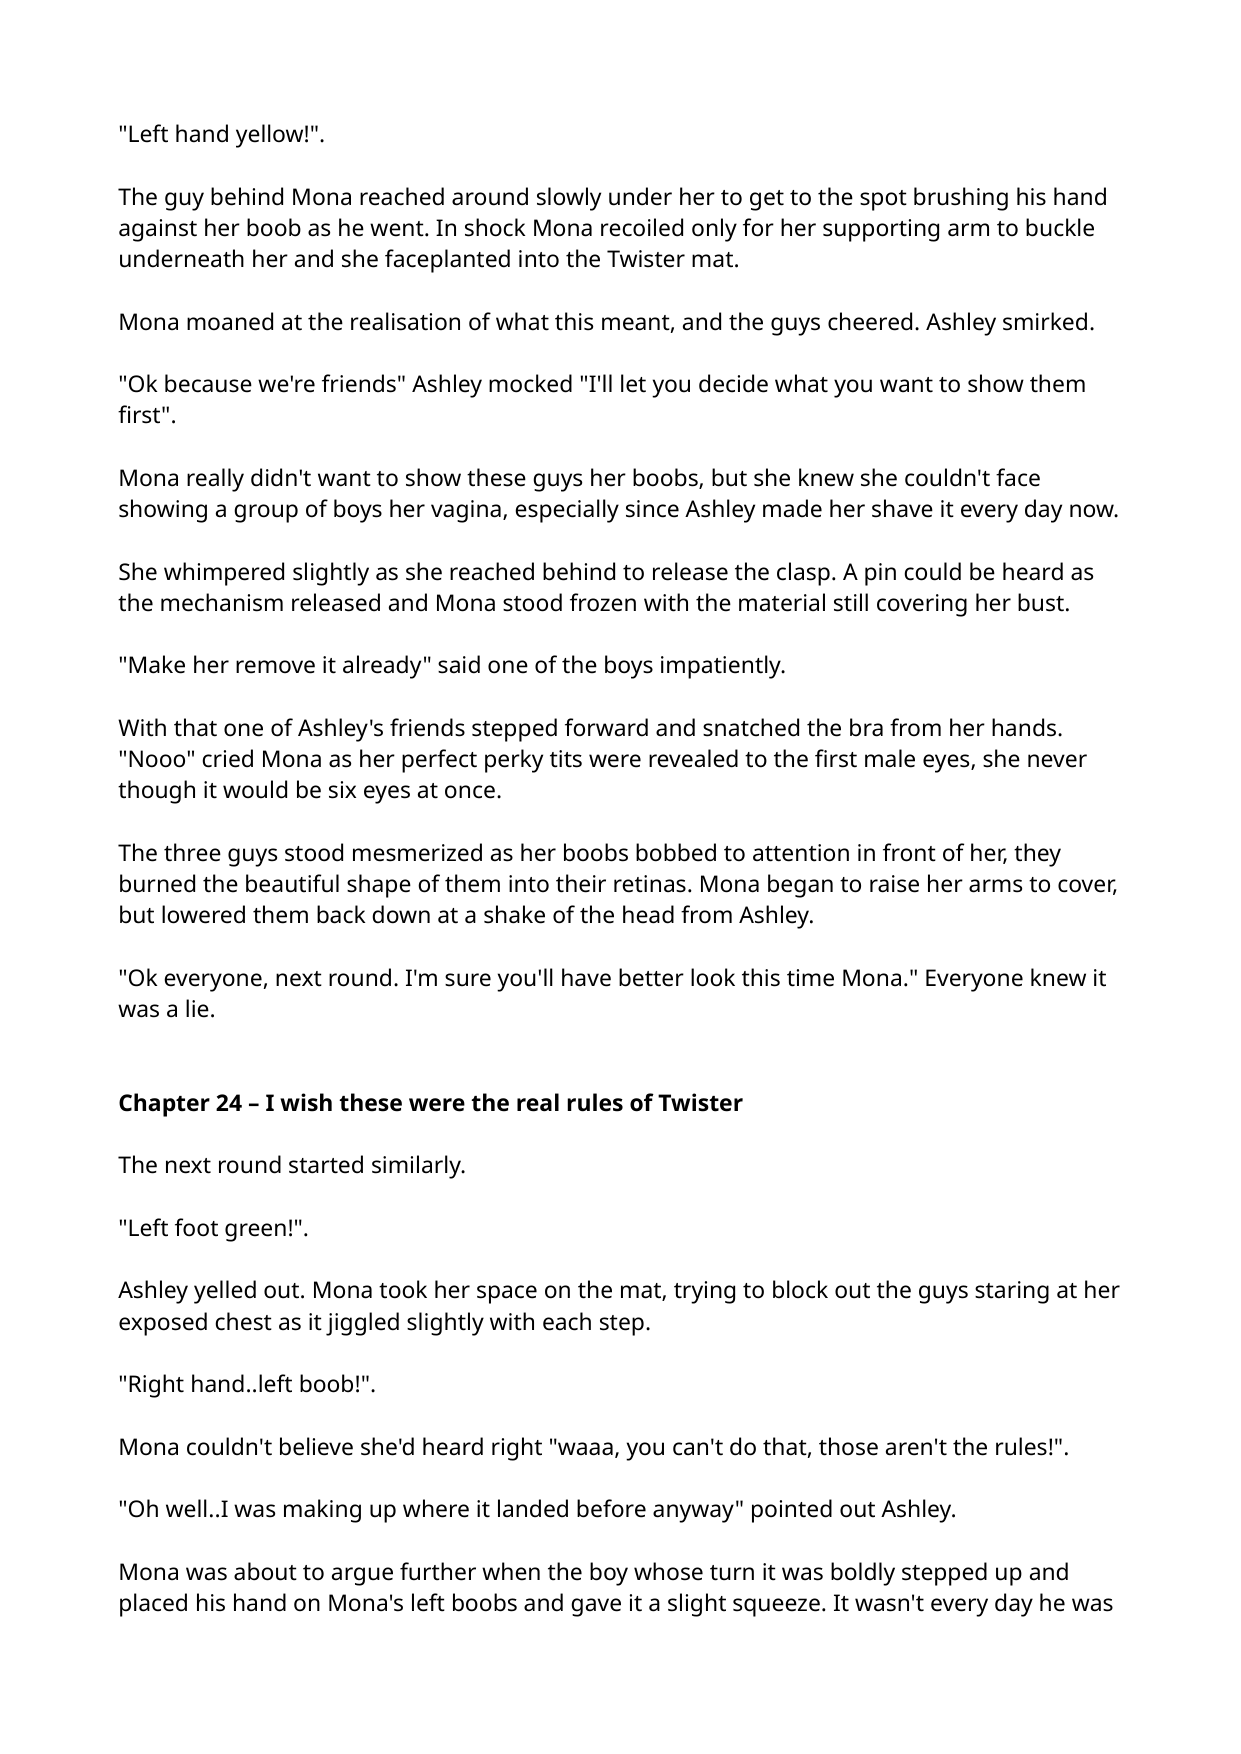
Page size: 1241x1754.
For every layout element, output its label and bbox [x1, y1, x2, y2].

text [118, 118, 1122, 1618]
